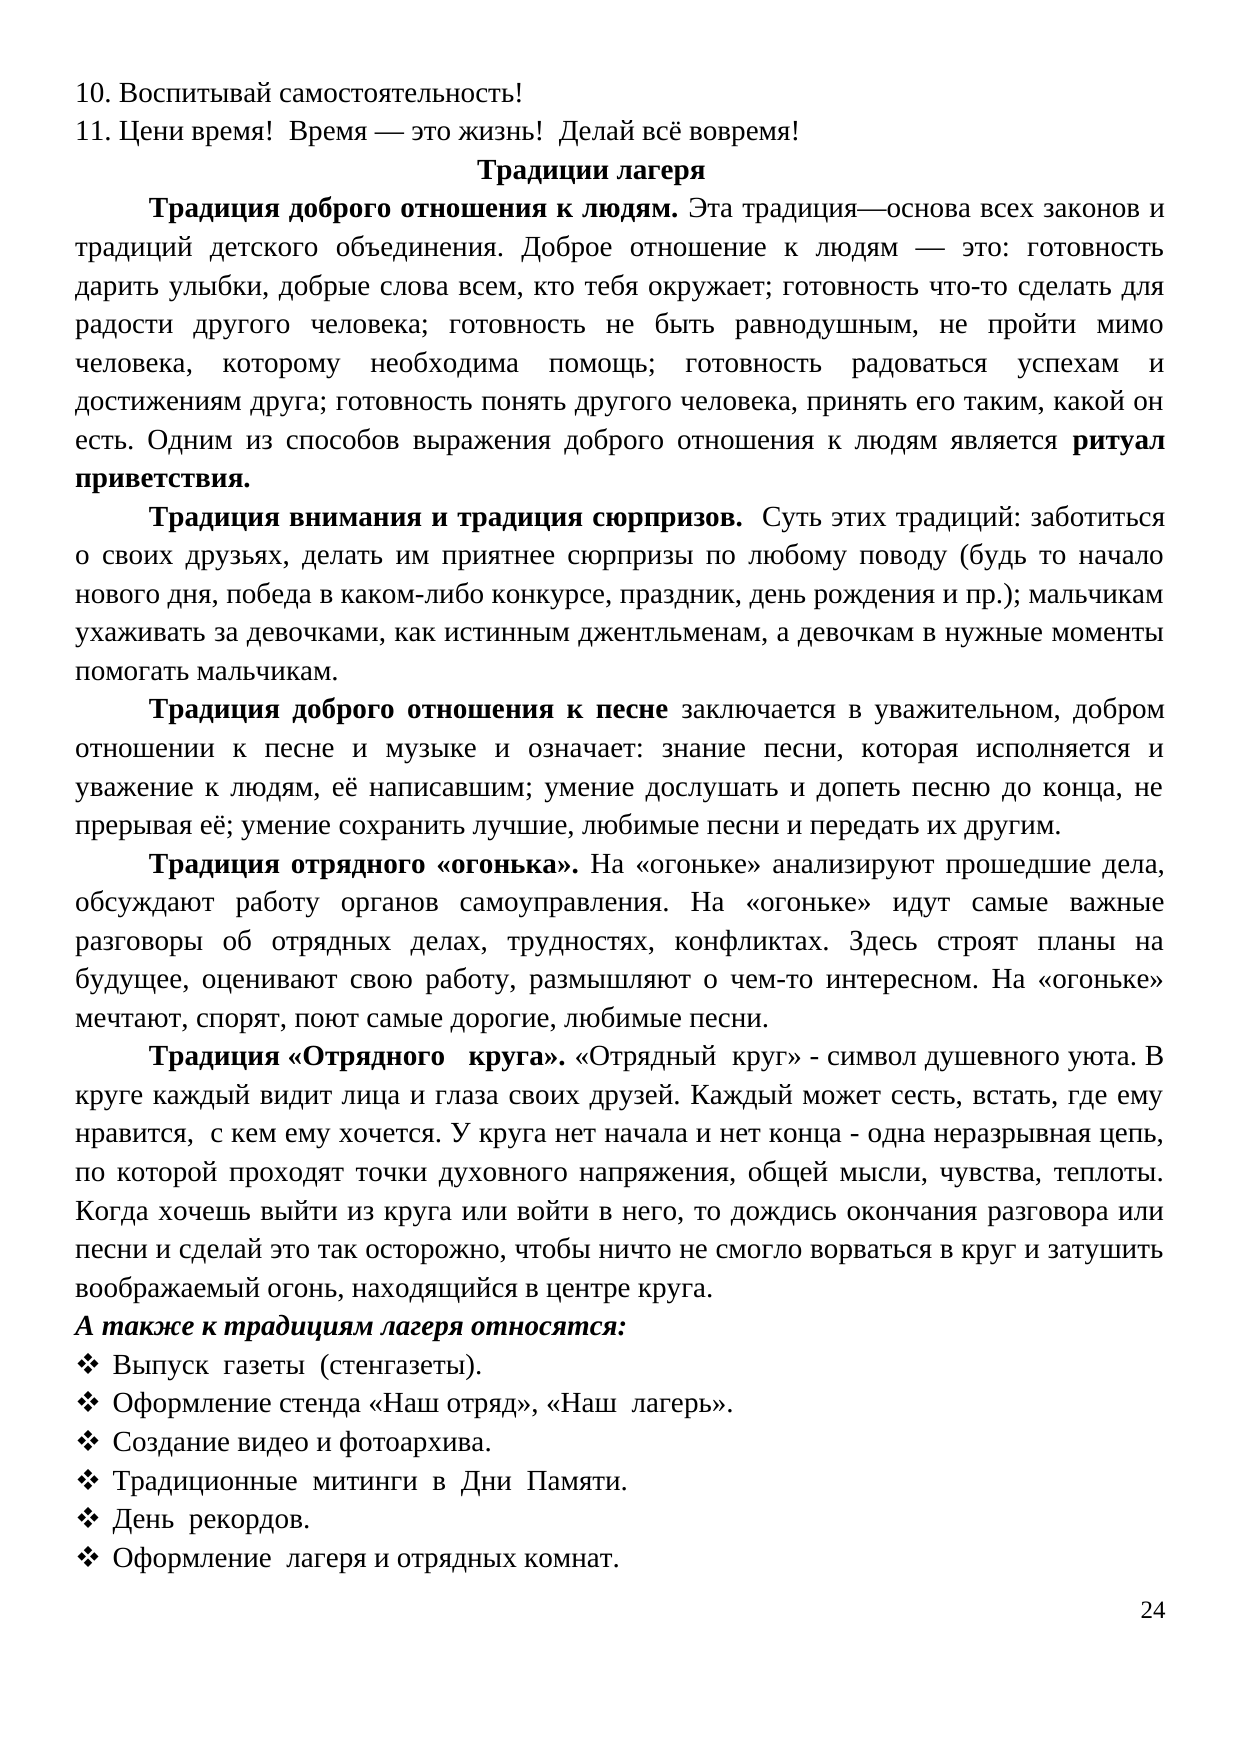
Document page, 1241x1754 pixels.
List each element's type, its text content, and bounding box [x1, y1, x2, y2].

list Традиционные митинги в Дни Памяти. [75, 1492, 1165, 1526]
text 11. Цени время! Время — это жизнь! Делай всё вовремя! [75, 113, 1165, 147]
text Традиция внимания и традиция сюрпризов. Суть этих традиций: заботиться о своих друзьях, делать им приятнее сюрпризы по любому поводу (будь то начало нового дня, победа в каком-либо конкурсе, праздник, день рождения и пр.); мальчикам ухаживать за девочками, как истинным джентльменам, а девочкам в нужные моменты помогать мальчикам. [16, 499, 1165, 687]
text Традиции лагеря [75, 152, 1165, 186]
text Традиция доброго отношения к людям. Эта традиция—основа всех законов и традиций детского объединения. Доброе отношение к людям — это: готовность дарить улыбки, добрые слова всем, кто тебя окружает; готовность что-то сделать для радости другого человека; готовность не быть равнодушным, не пройти мимо человека, которому необходима помощь; готовность радоваться успехам и достижениям друга; готовность понять другого человека, принять его таким, какой он есть. Одним из способов выражения доброго отношения к людям является ритуал приветствия. [75, 191, 1165, 494]
list Оформление стенда «Наш отряд», «Наш лагерь». [75, 1386, 1165, 1419]
subtitle А также к традициям лагеря относятся: [75, 1308, 1165, 1342]
text Традиция «Отрядного круга». «Отрядный круг» - символ душевного уюта. В круге каждый видит лица и глаза своих друзей. Каждый может сесть, встать, где ему нравится, с кем ему хочется. У круга нет начала и нет конца - одна неразрывная цепь, по которой проходят точки духовного напряжения, общей мысли, чувства, теплоты. Когда хочешь выйти из круга или войти в него, то дождись окончания разговора или песни и сделай это так осторожно, чтобы ничто не смогло ворваться в круг и затушить воображаемый огонь, находящийся в центре круга. [16, 1038, 1165, 1303]
list Создание видео и фотоархива. [75, 1424, 1165, 1458]
list День рекордов. [75, 1560, 1165, 1593]
text Традиция доброго отношения к песне заключается в уважительном, добром отношении к песне и музыке и означает: знание песни, которая исполняется и уважение к людям, её написавшим; умение дослушать и допеть песню до конца, не прерывая её; умение сохранить лучшие, любимые песни и передать их другим. [16, 692, 1165, 841]
text Традиция отрядного «огонька». На «огоньке» анализируют прошедшие дела, обсуждают работу органов самоуправления. На «огоньке» идут самые важные разговоры об отрядных делах, трудностях, конфликтах. Здесь строят планы на будущее, оценивают свою работу, размышляют о чем-то интересном. На «огоньке» мечтают, спорят, поют самые дорогие, любимые песни. [16, 846, 1165, 1033]
list Выпуск газеты (стенгазеты). [75, 1347, 1165, 1381]
text 10. Воспитывай самостоятельность! [75, 75, 1165, 108]
